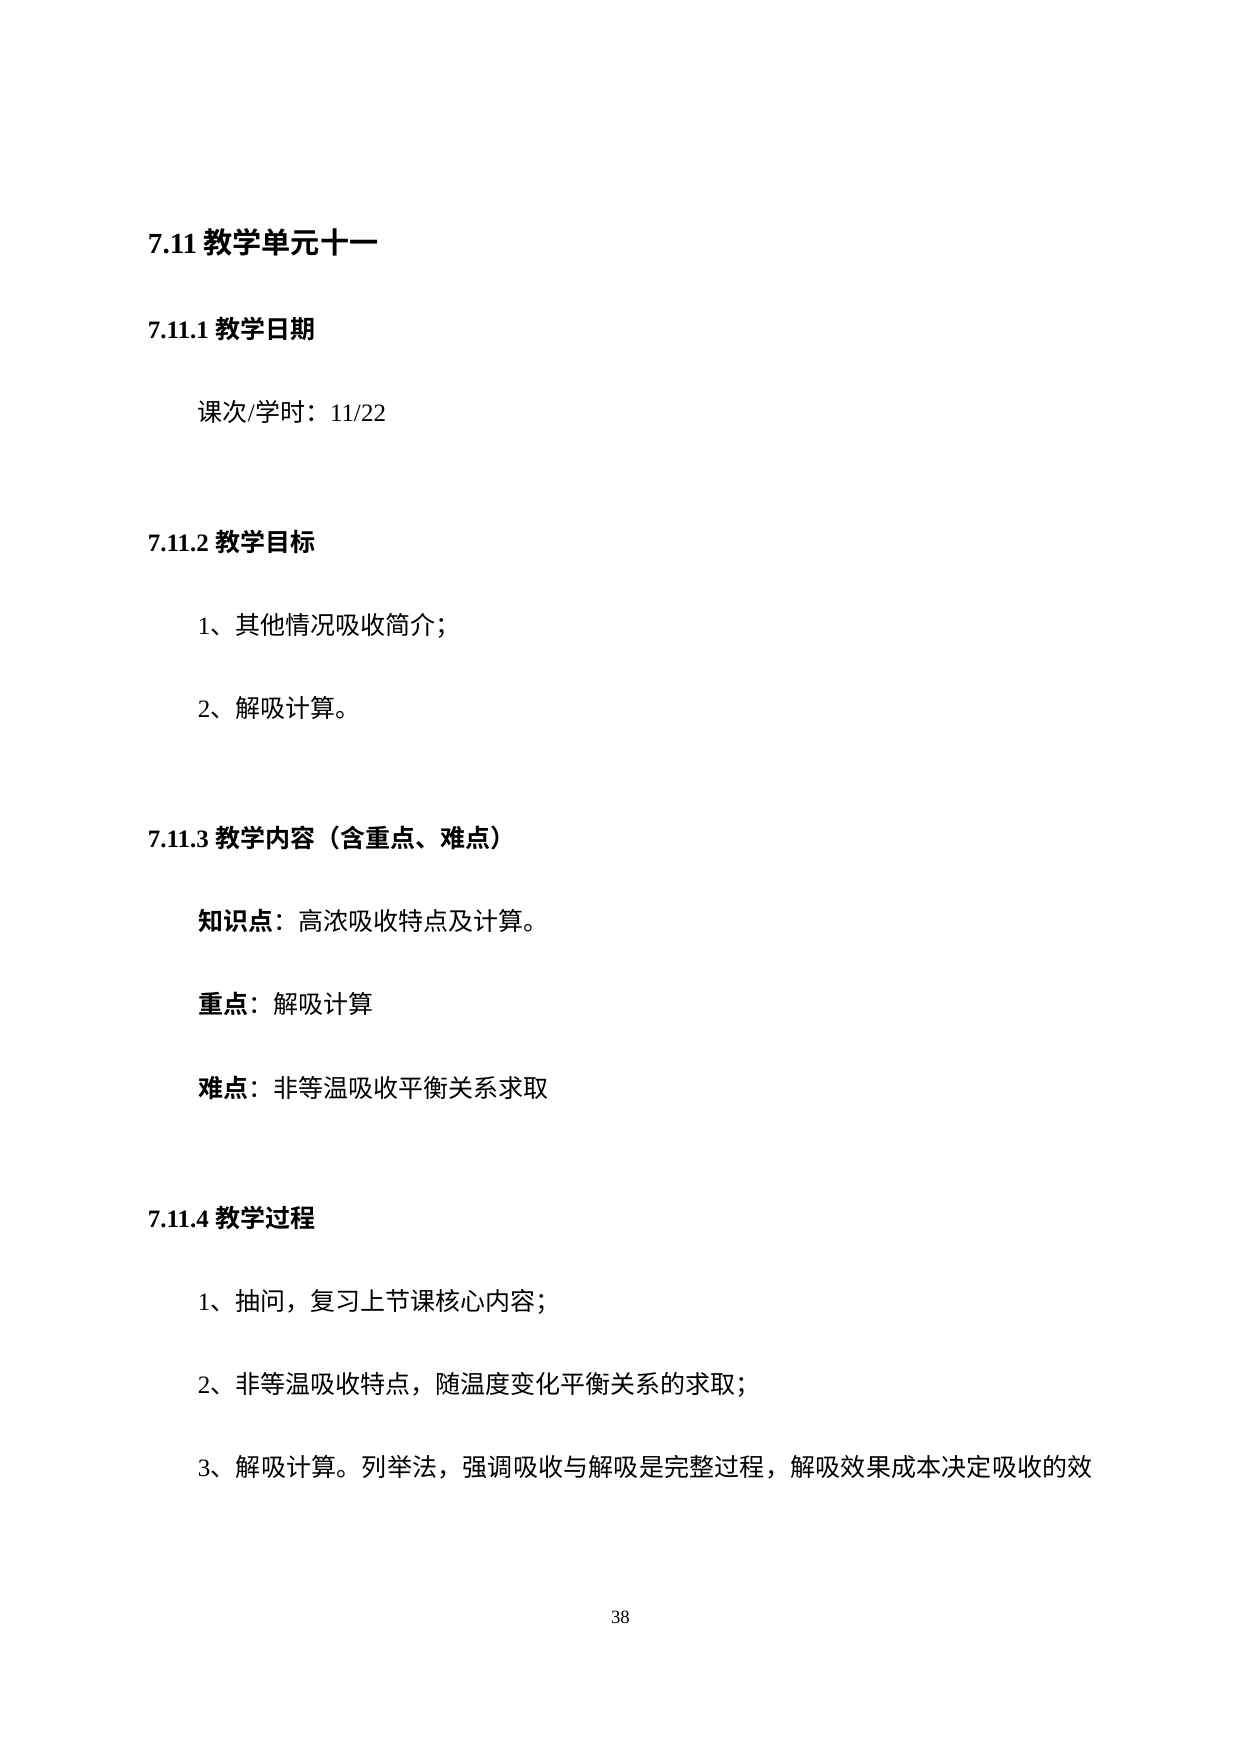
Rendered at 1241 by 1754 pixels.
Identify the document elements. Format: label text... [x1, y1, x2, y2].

text 1、其他情况吸收简介； [148, 591, 1092, 656]
text 2、非等温吸收特点，随温度变化平衡关系的求取； [148, 1350, 1092, 1415]
subtitle 7.11教学单元十一 [148, 209, 1092, 274]
text 知识点：高浓吸收特点及计算。 [148, 887, 1092, 952]
text 重点：解吸计算 [148, 971, 1092, 1036]
subtitle 教学日期 [148, 295, 1092, 360]
text 1、抽问，复习上节课核心内容； [148, 1267, 1092, 1332]
text 难点：非等温吸收平衡关系求取 [148, 1054, 1092, 1119]
text 课次/学时：11/22 [148, 378, 1092, 443]
subtitle 教学目标 [148, 508, 1092, 573]
subtitle 教学内容（含重点、难点） [148, 804, 1092, 869]
text 2、解吸计算。 [148, 674, 1092, 739]
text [148, 1433, 1092, 1498]
subtitle 教学过程 [148, 1184, 1092, 1249]
